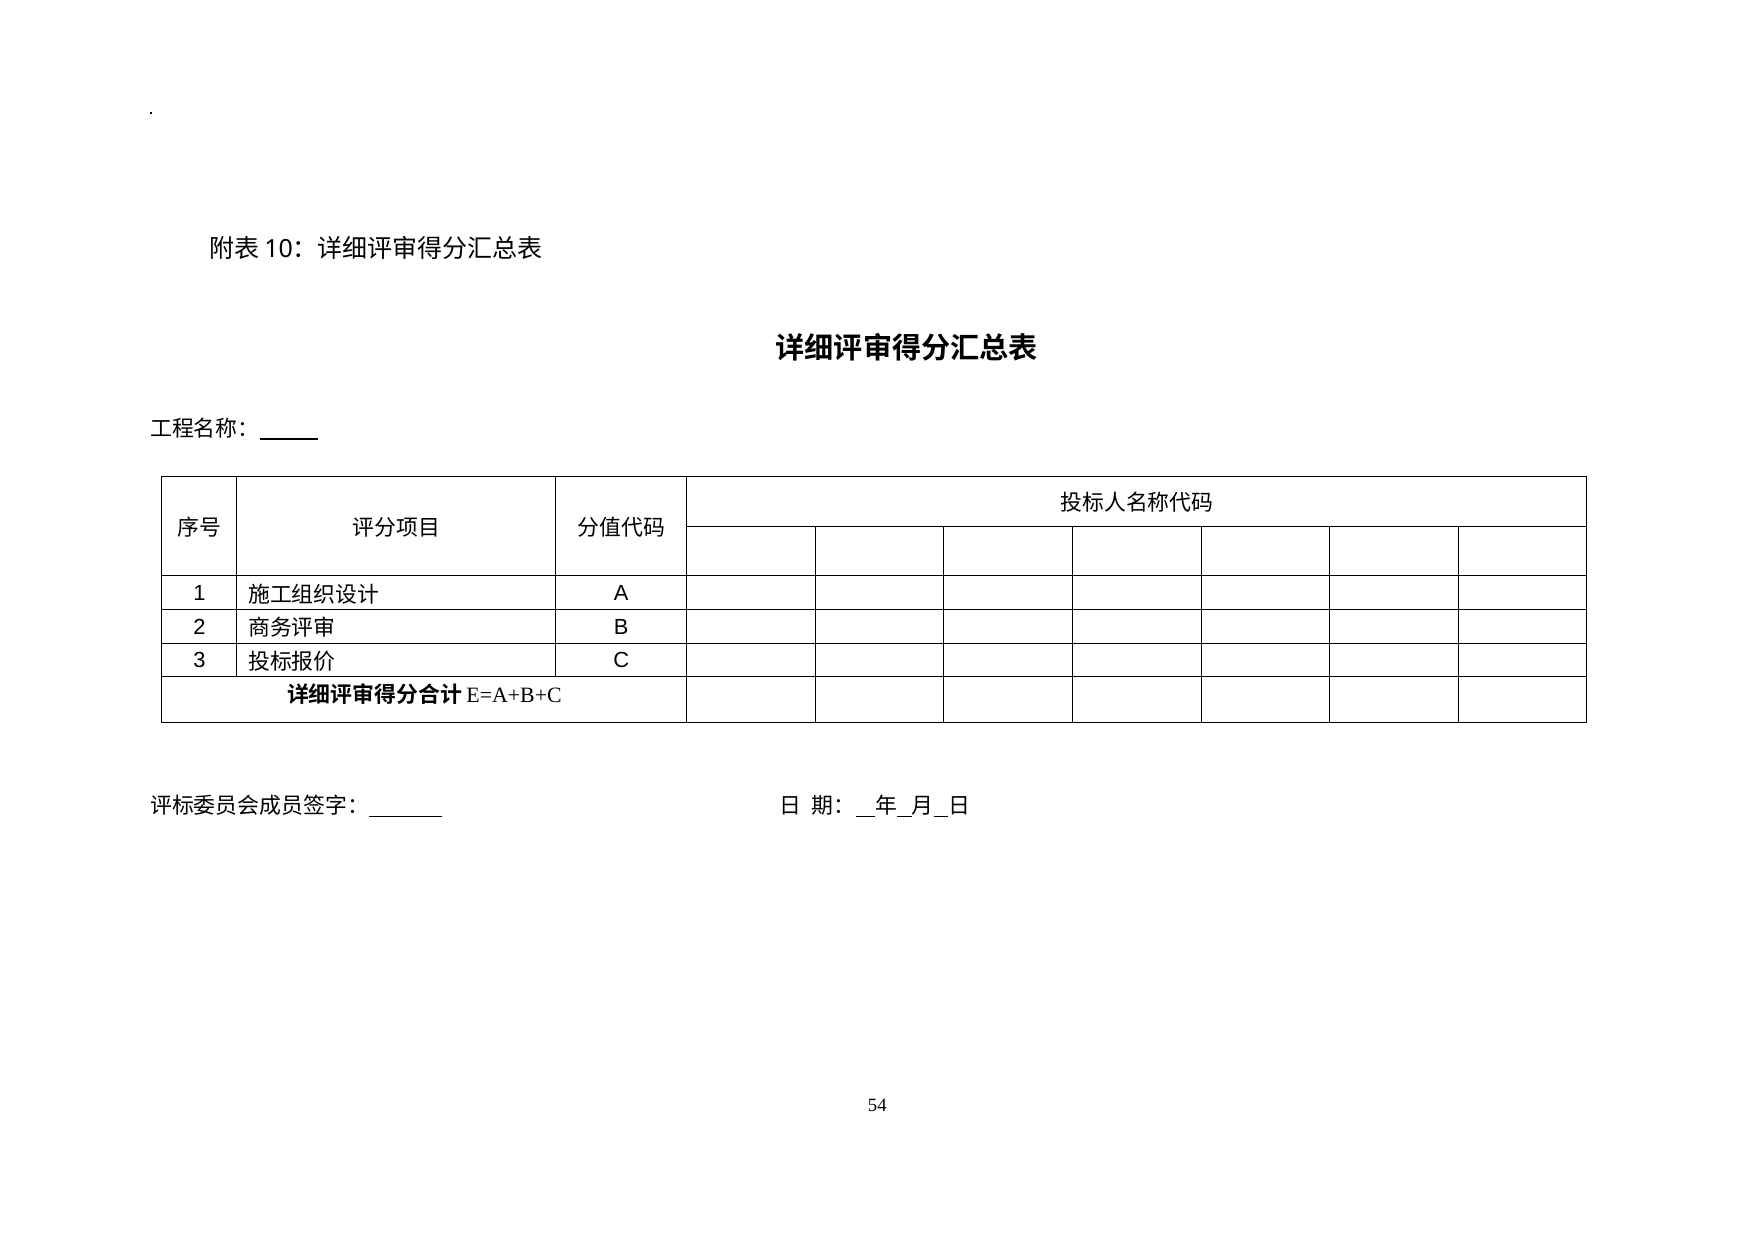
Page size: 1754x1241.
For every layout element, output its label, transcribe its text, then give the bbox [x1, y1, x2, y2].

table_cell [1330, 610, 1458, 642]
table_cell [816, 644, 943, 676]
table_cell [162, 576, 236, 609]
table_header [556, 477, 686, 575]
text 详细评审得分汇总表 [209, 313, 1604, 378]
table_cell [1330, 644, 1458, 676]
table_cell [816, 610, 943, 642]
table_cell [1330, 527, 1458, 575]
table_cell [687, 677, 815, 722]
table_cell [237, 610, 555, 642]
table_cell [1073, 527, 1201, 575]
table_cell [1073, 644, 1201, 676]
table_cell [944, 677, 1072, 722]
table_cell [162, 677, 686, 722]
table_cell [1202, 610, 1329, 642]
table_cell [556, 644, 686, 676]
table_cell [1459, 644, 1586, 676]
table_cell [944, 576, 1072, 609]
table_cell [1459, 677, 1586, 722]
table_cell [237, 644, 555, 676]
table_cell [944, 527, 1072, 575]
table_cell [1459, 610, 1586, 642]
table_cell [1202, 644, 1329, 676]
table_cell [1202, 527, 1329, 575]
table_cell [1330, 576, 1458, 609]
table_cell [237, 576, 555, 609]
text 附表10：详细评审得分汇总表 [209, 214, 1604, 279]
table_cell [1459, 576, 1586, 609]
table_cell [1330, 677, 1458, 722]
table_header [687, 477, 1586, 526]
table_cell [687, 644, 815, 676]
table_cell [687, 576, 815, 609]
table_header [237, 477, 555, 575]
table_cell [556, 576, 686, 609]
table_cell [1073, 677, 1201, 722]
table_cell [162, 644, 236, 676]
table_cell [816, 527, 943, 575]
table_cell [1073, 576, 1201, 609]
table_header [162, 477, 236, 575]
text 评标委员会成员签字： 日 期： 年 月 日 [150, 788, 1604, 821]
text 工程名称： [150, 411, 1604, 443]
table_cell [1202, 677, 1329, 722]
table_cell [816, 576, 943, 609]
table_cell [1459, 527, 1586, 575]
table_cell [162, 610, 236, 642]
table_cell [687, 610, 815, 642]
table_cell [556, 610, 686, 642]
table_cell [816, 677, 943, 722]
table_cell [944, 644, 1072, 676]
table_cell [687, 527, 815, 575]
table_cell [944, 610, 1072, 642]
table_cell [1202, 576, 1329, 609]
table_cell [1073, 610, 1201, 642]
